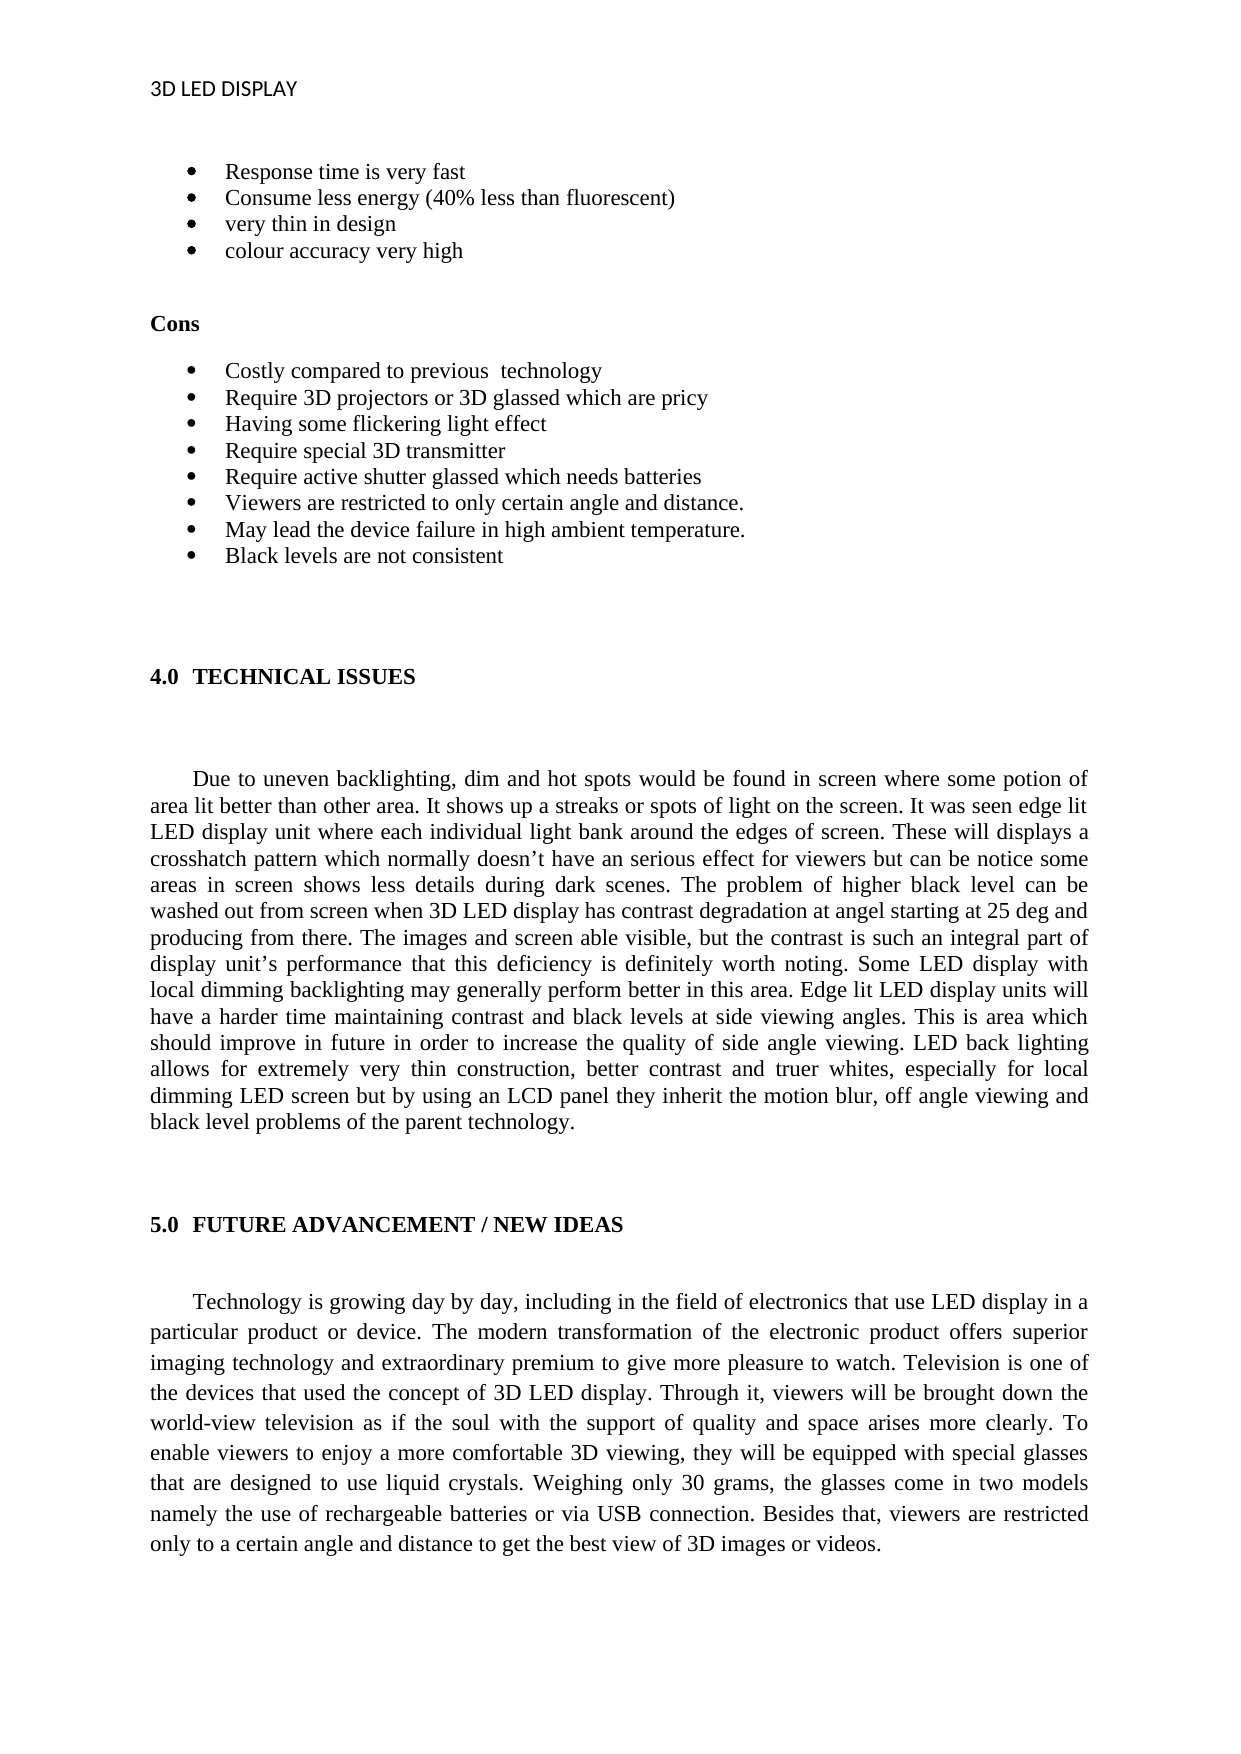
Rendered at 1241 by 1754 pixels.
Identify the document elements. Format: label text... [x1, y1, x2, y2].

list Having some flickering light effect [187, 410, 1090, 437]
list TECHNICAL ISSUES [150, 663, 1090, 689]
list Response time is very fast [187, 158, 1090, 184]
list Require special 3D transmitter [187, 437, 1090, 463]
list Black levels are not consistent [187, 542, 1090, 568]
list Require active shutter glassed which needs batteries [187, 463, 1090, 489]
list very thin in design [187, 211, 1090, 237]
text Due to uneven backlighting, dim and hot spots would be found in screen where some potion of area lit better than other area. It shows up a streaks or spots of light on the screen. It was seen edge lit LED display unit where each individual light bank around the edges of screen. These will displays a crosshatch pattern which normally doesn’t have an serious effect for viewers but can be notice some areas in screen shows less details during dark scenes. The problem of higher black level can be washed out from screen when 3D LED display has contrast degradation at angel starting at 25 deg and producing from there. The images and screen able visible, but the contrast is such an integral part of display unit’s performance that this deficiency is definitely worth noting. Some LED display with local dimming backlighting may generally perform better in this area. Edge lit LED display units will have a harder time maintaining contrast and black levels at side viewing angles. This is area which should improve in future in order to increase the quality of side angle viewing. LED back lighting allows for extremely very thin construction, better contrast and truer whites, especially for local dimming LED screen but by using an LCD panel they inherit the motion blur, off angle viewing and black level problems of the parent technology. [150, 766, 1090, 1134]
text Technology is growing day by day, including in the field of electronics that use LED display in a particular product or device. The modern transformation of the electronic product offers superior imaging technology and extraordinary premium to give more pleasure to watch. Television is one of the devices that used the concept of 3D LED display. Through it, viewers will be brought down the world-view television as if the soul with the support of quality and space arises more clearly. To enable viewers to enjoy a more comfortable 3D viewing, they will be equipped with special glasses that are designed to use liquid crystals. Weighing only 30 grams, the glasses come in two models namely the use of rechargeable batteries or via USB connection. Besides that, viewers are restricted only to a certain angle and distance to get the best view of 3D images or videos. [150, 1288, 1090, 1556]
list FUTURE ADVANCEMENT / NEW IDEAS [150, 1211, 1090, 1237]
list Viewers are restricted to only certain angle and distance. [187, 489, 1090, 516]
list Costly compared to previous technology [187, 358, 1090, 384]
list colour accuracy very high [187, 237, 1090, 263]
list Consume less energy (40% less than fluorescent) [187, 184, 1090, 211]
text Cons [150, 310, 1090, 337]
list May lead the device failure in high ambient temperature. [187, 516, 1090, 542]
list Require 3D projectors or 3D glassed which are pricy [187, 384, 1090, 410]
